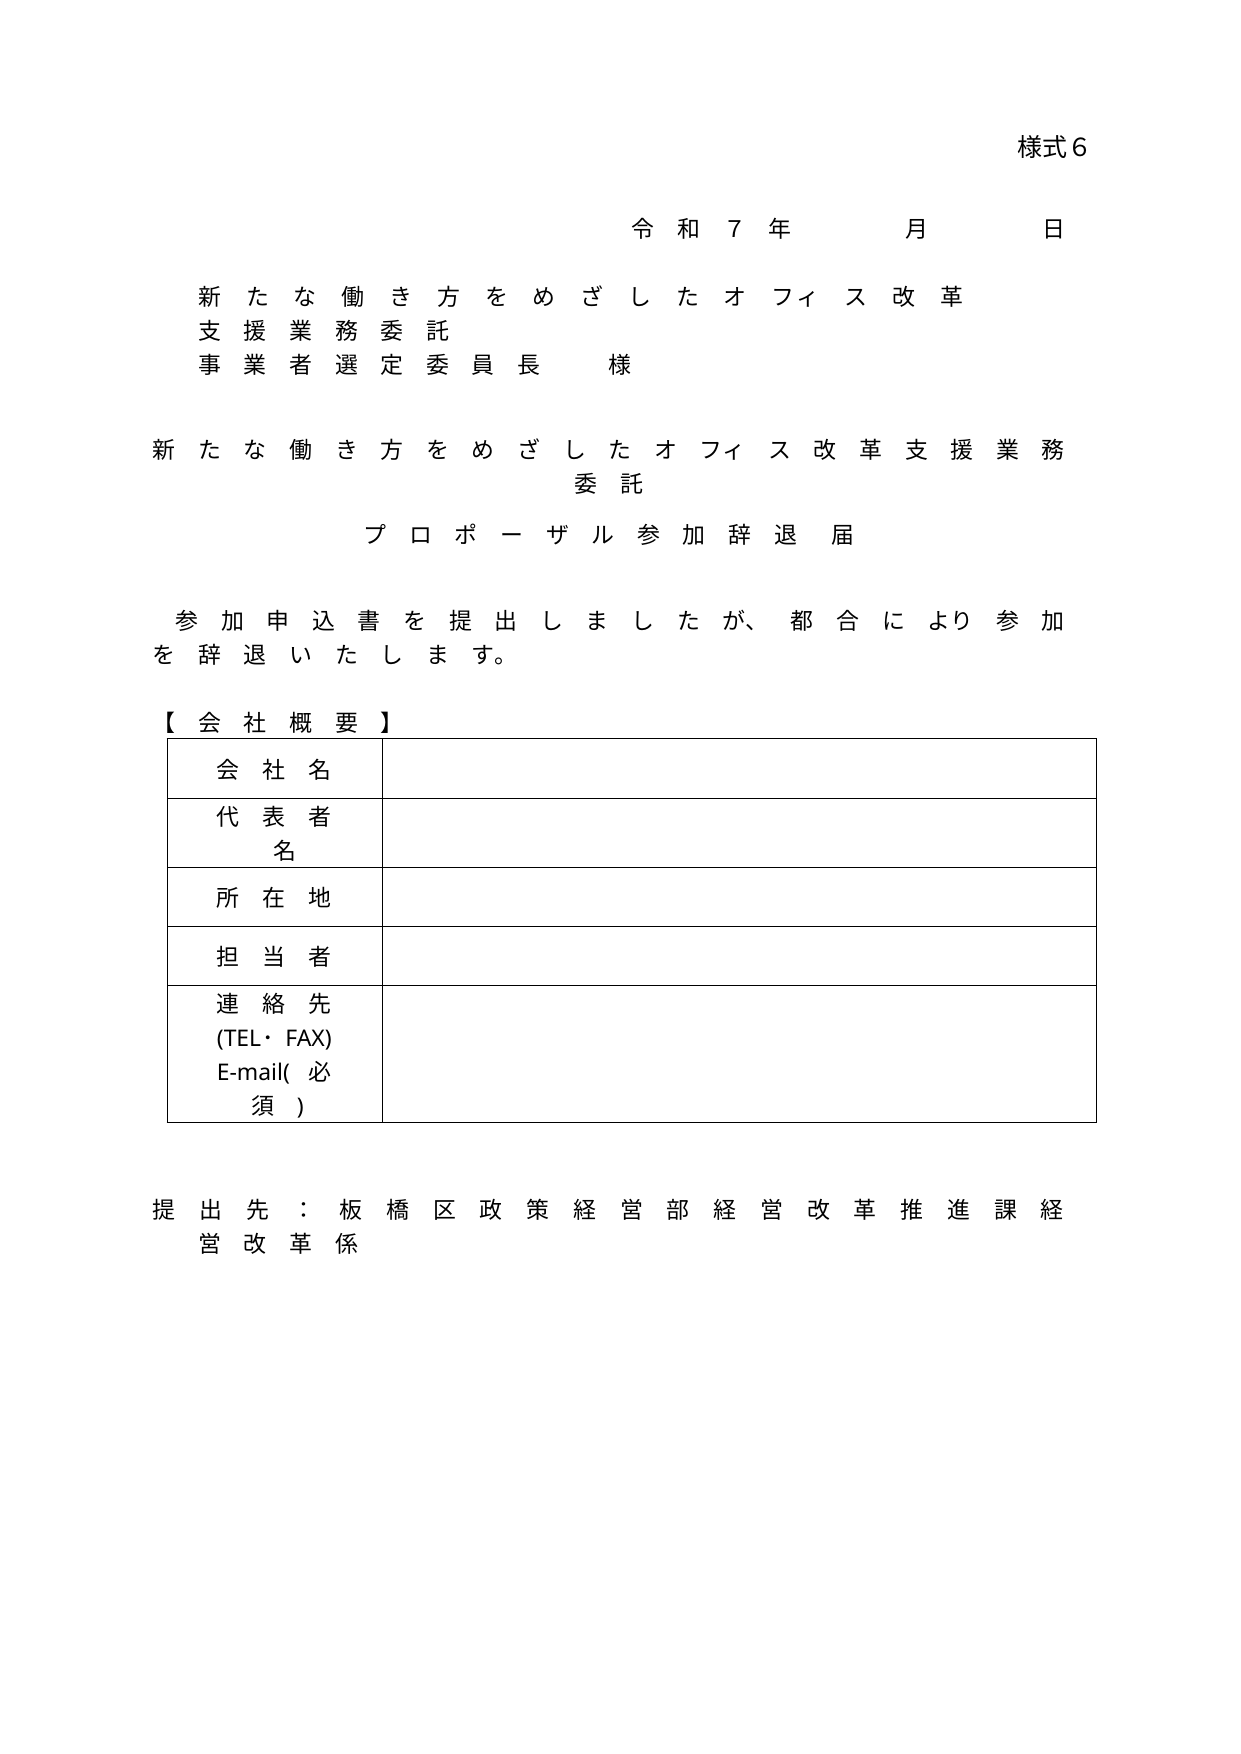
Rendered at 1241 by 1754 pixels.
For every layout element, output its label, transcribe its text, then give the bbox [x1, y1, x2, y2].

table_cell 連絡先 (TEL･FAX) E-mail(必須) [168, 986, 382, 1122]
table_cell [383, 868, 1096, 926]
text 新たな働き方をめざしたオフィス改革支援業務委託 [175, 279, 987, 347]
table_header 会社名 [168, 739, 382, 797]
table_header [383, 739, 1096, 797]
table_cell [383, 986, 1096, 1122]
table_cell 所在地 [168, 868, 382, 926]
text 新たな働き方をめざしたオフィス改革支援業務委託 [152, 432, 1088, 500]
text 【会社概要】 [152, 704, 1088, 738]
table_cell [383, 927, 1096, 985]
text 事業者選定委員長 様 [175, 347, 987, 381]
table_cell 代表者名 [168, 799, 382, 867]
text 提出先：板橋区政策経営部経営改革推進課経営改革係 [152, 1191, 1088, 1259]
text プロポーザル参加辞退届 [152, 517, 1088, 551]
table_cell [383, 799, 1096, 867]
table_cell 担当者 [168, 927, 382, 985]
text 令和７年 月 日 [152, 211, 1088, 244]
text 参加申込書を提出しましたが、都合により参加を辞退いたします。 [152, 602, 1088, 670]
